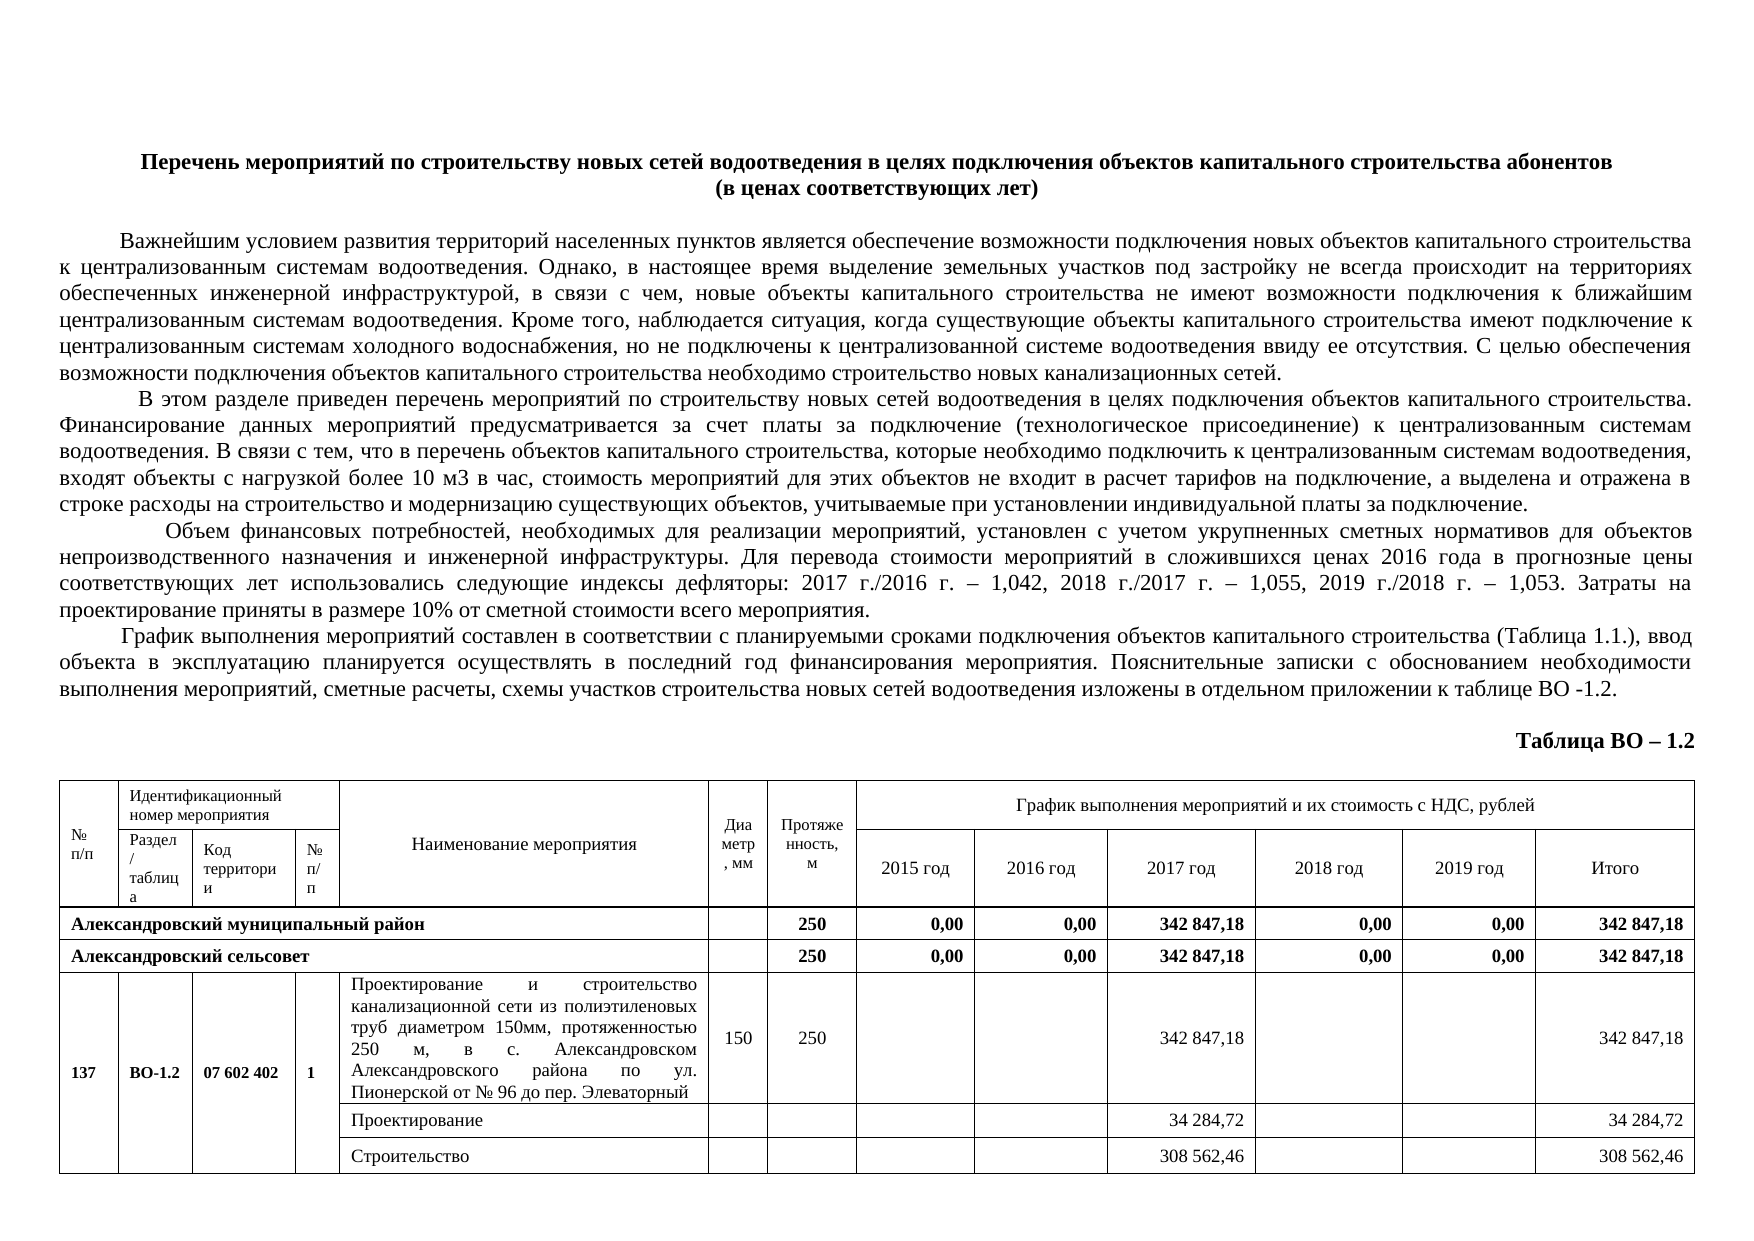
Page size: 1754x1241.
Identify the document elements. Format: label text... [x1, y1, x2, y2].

table_cell Александровский муниципальный район [60, 908, 708, 939]
table_cell Итого [1536, 830, 1694, 906]
table_cell 2019 год [1403, 830, 1535, 906]
table_cell 150 [709, 973, 767, 1102]
text В этом разделе приведен перечень мероприятий по строительству новых сетей водоотведения в целях подключения объектов капитального строительства. Финансирование данных мероприятий предусматривается за счет платы за подключение (технологическое присоединение) к централизованным системам водоотведения. В связи с тем, что в перечень объектов капитального строительства, которые необходимо подключить к централизованным системам водоотведения, входят объекты с нагрузкой более 10 м3 в час, стоимость мероприятий для этих объектов не входит в расчет тарифов на подключение, а выделена и отражена в строке расходы на строительство и модернизацию существующих объектов, учитываемые при установлении индивидуальной платы за подключение. [59, 385, 1695, 517]
table_cell 0,00 [857, 908, 974, 939]
table_cell 0,00 [975, 908, 1107, 939]
table_cell 0,00 [1403, 908, 1535, 939]
table_cell Код территории [193, 830, 295, 906]
table_cell 2016 год [975, 830, 1107, 906]
table_cell 2018 год [1256, 830, 1402, 906]
table_cell [975, 1104, 1107, 1137]
table_cell ВО-1.2 [119, 973, 192, 1173]
table_cell 0,00 [1403, 940, 1535, 972]
text График выполнения мероприятий составлен в соответствии с планируемыми сроками подключения объектов капитального строительства (Таблица 1.1.), ввод объекта в эксплуатацию планируется осуществлять в последний год финансирования мероприятия. Пояснительные записки с обоснованием необходимости выполнения мероприятий, сметные расчеты, схемы участков строительства новых сетей водоотведения изложены в отдельном приложении к таблице ВО -1.2. [59, 622, 1695, 701]
table_cell [1403, 1104, 1535, 1137]
table_cell 34 284,72 [1108, 1104, 1255, 1137]
table_cell 342 847,18 [1108, 940, 1255, 972]
table_cell 0,00 [975, 940, 1107, 972]
text Важнейшим условием развития территорий населенных пунктов является обеспечение возможности подключения новых объектов капитального строительства к централизованным системам водоотведения. Однако, в настоящее время выделение земельных участков под застройку не всегда происходит на территориях обеспеченных инженерной инфраструктурой, в связи с чем, новые объекты капитального строительства не имеют возможности подключения к ближайшим централизованным системам водоотведения. Кроме того, наблюдается ситуация, когда существующие объекты капитального строительства имеют подключение к централизованным системам холодного водоснабжения, но не подключены к централизованной системе водоотведения ввиду ее отсутствия. С целью обеспечения возможности подключения объектов капитального строительства необходимо строительство новых канализационных сетей. [59, 227, 1695, 385]
table_cell 0,00 [1256, 908, 1402, 939]
text Объем финансовых потребностей, необходимых для реализации мероприятий, установлен с учетом укрупненных сметных нормативов для объектов непроизводственного назначения и инженерной инфраструктуры. Для перевода стоимости мероприятий в сложившихся ценах 2016 года в прогнозные цены соответствующих лет использовались следующие индексы дефляторы: 2017 г./2016 г. – 1,042, 2018 г./2017 г. – 1,055, 2019 г./2018 г. – 1,053. Затраты на проектирование приняты в размере 10% от сметной стоимости всего мероприятия. [59, 517, 1695, 622]
table_cell [709, 940, 767, 972]
table_cell 342 847,18 [1108, 908, 1255, 939]
table_cell [709, 908, 767, 939]
table_cell 0,00 [857, 940, 974, 972]
table_header № п/п [60, 781, 118, 906]
table_cell Проектирование и строительство канализационной сети из полиэтиленовых труб диаметром 150мм, протяженностью 250 м, в с. Александровском Александровского района по ул. Пионерской от № 96 до пер. Элеваторный [340, 973, 708, 1102]
table_cell 0,00 [1256, 940, 1402, 972]
table_cell 2015 год [857, 830, 974, 906]
table_cell [857, 973, 974, 1102]
table_cell [709, 1104, 767, 1137]
table_cell Проектирование [340, 1104, 708, 1137]
table_cell Раздел/таблица [119, 830, 192, 906]
table_cell 07 602 402 [193, 973, 295, 1173]
table_cell [1256, 1138, 1402, 1173]
table_cell 342 847,18 [1108, 973, 1255, 1102]
text Таблица ВО – 1.2 [59, 727, 1695, 754]
table_cell [709, 1138, 767, 1173]
table_cell 250 [768, 908, 856, 939]
table_cell 308 562,46 [1536, 1138, 1694, 1173]
text (в ценах соответствующих лет) [59, 174, 1695, 200]
table_cell [857, 1138, 974, 1173]
table_header Протяженность, м [768, 781, 856, 906]
text Перечень мероприятий по строительству новых сетей водоотведения в целях подключения объектов капитального строительства абонентов [59, 148, 1695, 174]
table_cell Александровский сельсовет [60, 940, 708, 972]
table_cell 250 [768, 973, 856, 1102]
table_cell [1403, 973, 1535, 1102]
table_cell 250 [768, 940, 856, 972]
table_cell [768, 1104, 856, 1137]
table_header Наименование мероприятия [340, 781, 708, 906]
table_cell [975, 1138, 1107, 1173]
table_cell 1 [296, 973, 339, 1173]
table_cell Строительство [340, 1138, 708, 1173]
table_header График выполнения мероприятий и их стоимость с НДС, рублей [857, 781, 1694, 829]
table_cell 2017 год [1108, 830, 1255, 906]
table_cell 342 847,18 [1536, 940, 1694, 972]
table_cell 342 847,18 [1536, 908, 1694, 939]
table_cell 308 562,46 [1108, 1138, 1255, 1173]
table_cell [857, 1104, 974, 1137]
table_header Диаметр, мм [709, 781, 767, 906]
table_cell [1403, 1138, 1535, 1173]
table_header Идентификационный номер мероприятия [119, 781, 339, 829]
table_cell 342 847,18 [1536, 973, 1694, 1102]
table_cell № п/п [296, 830, 339, 906]
table_cell 34 284,72 [1536, 1104, 1694, 1137]
table_cell [1256, 973, 1402, 1102]
table_cell [975, 973, 1107, 1102]
table_cell [768, 1138, 856, 1173]
table_cell 137 [60, 973, 118, 1173]
table_cell [1256, 1104, 1402, 1137]
